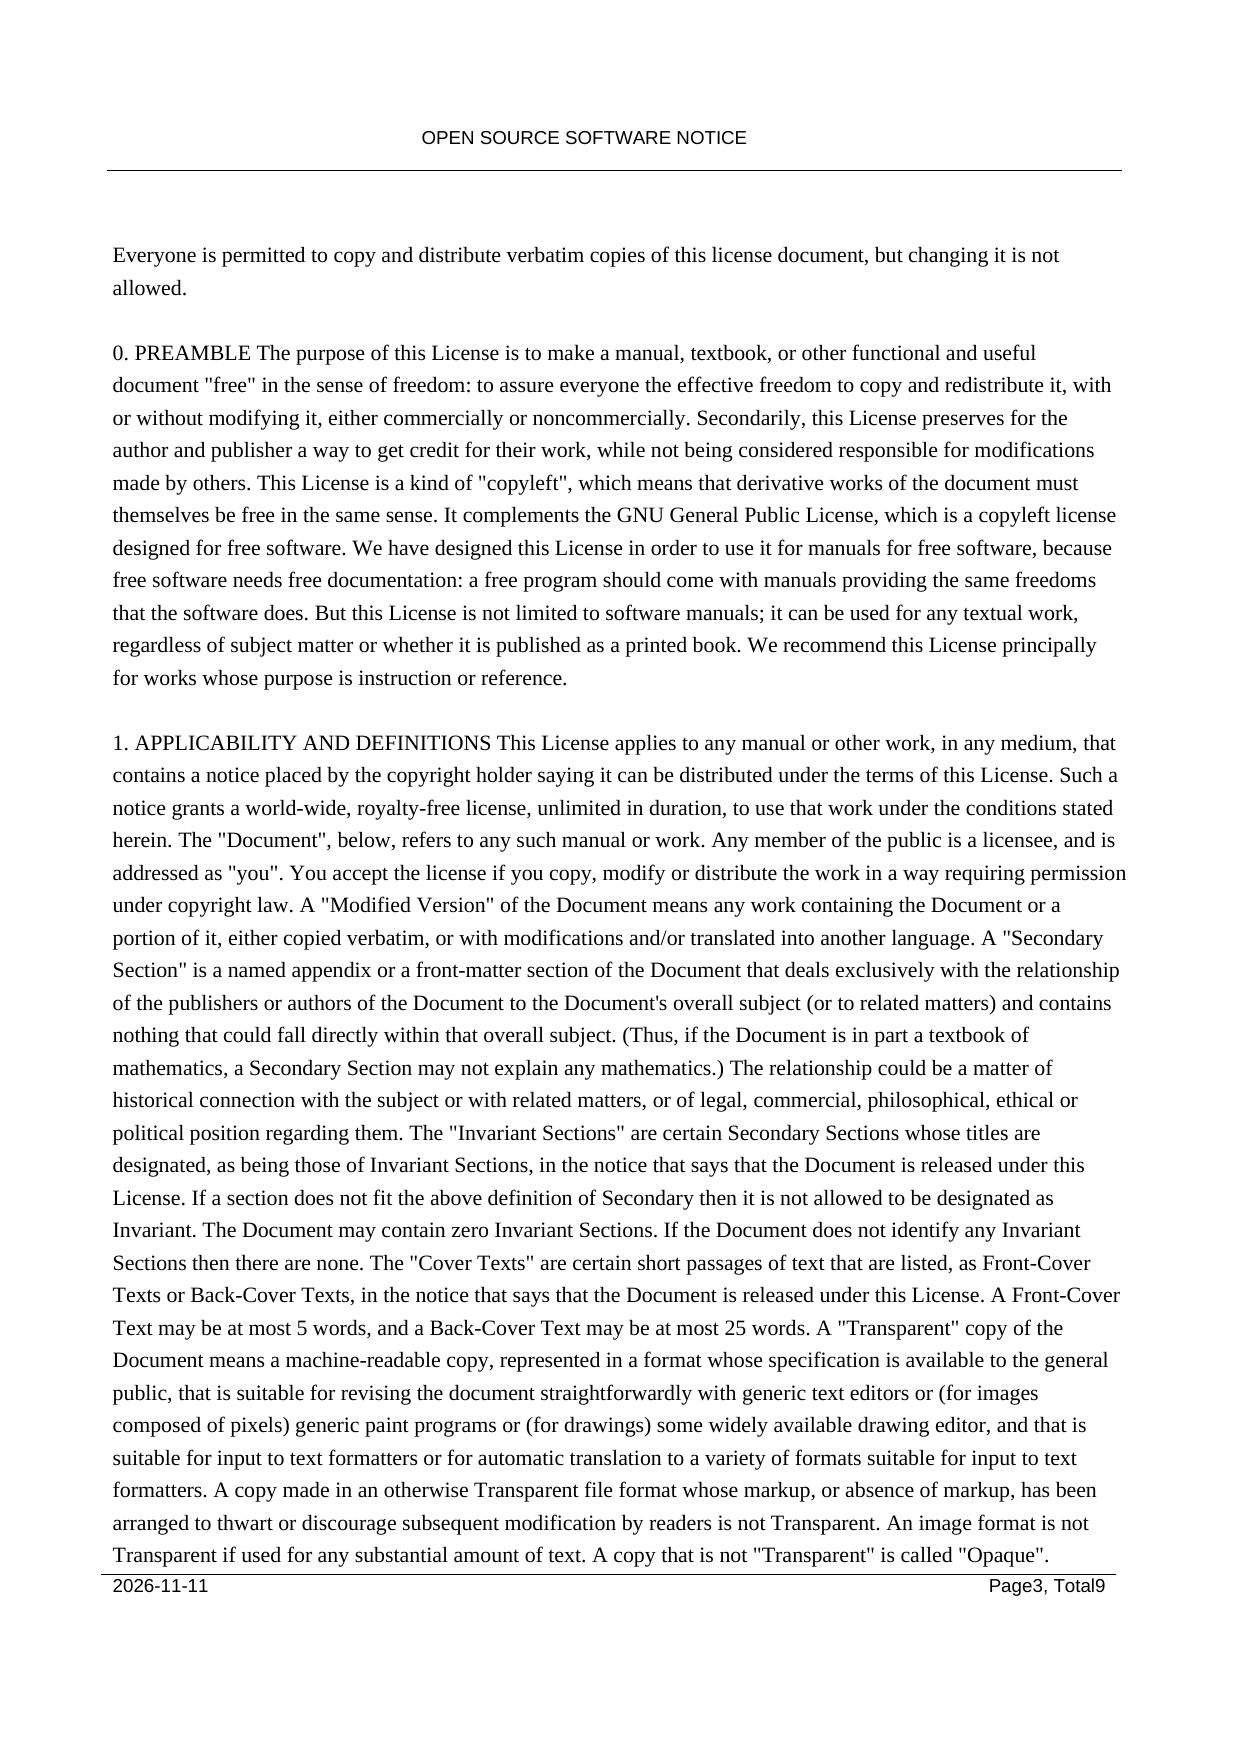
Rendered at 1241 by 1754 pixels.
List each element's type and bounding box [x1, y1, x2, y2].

text [112, 206, 1128, 1571]
